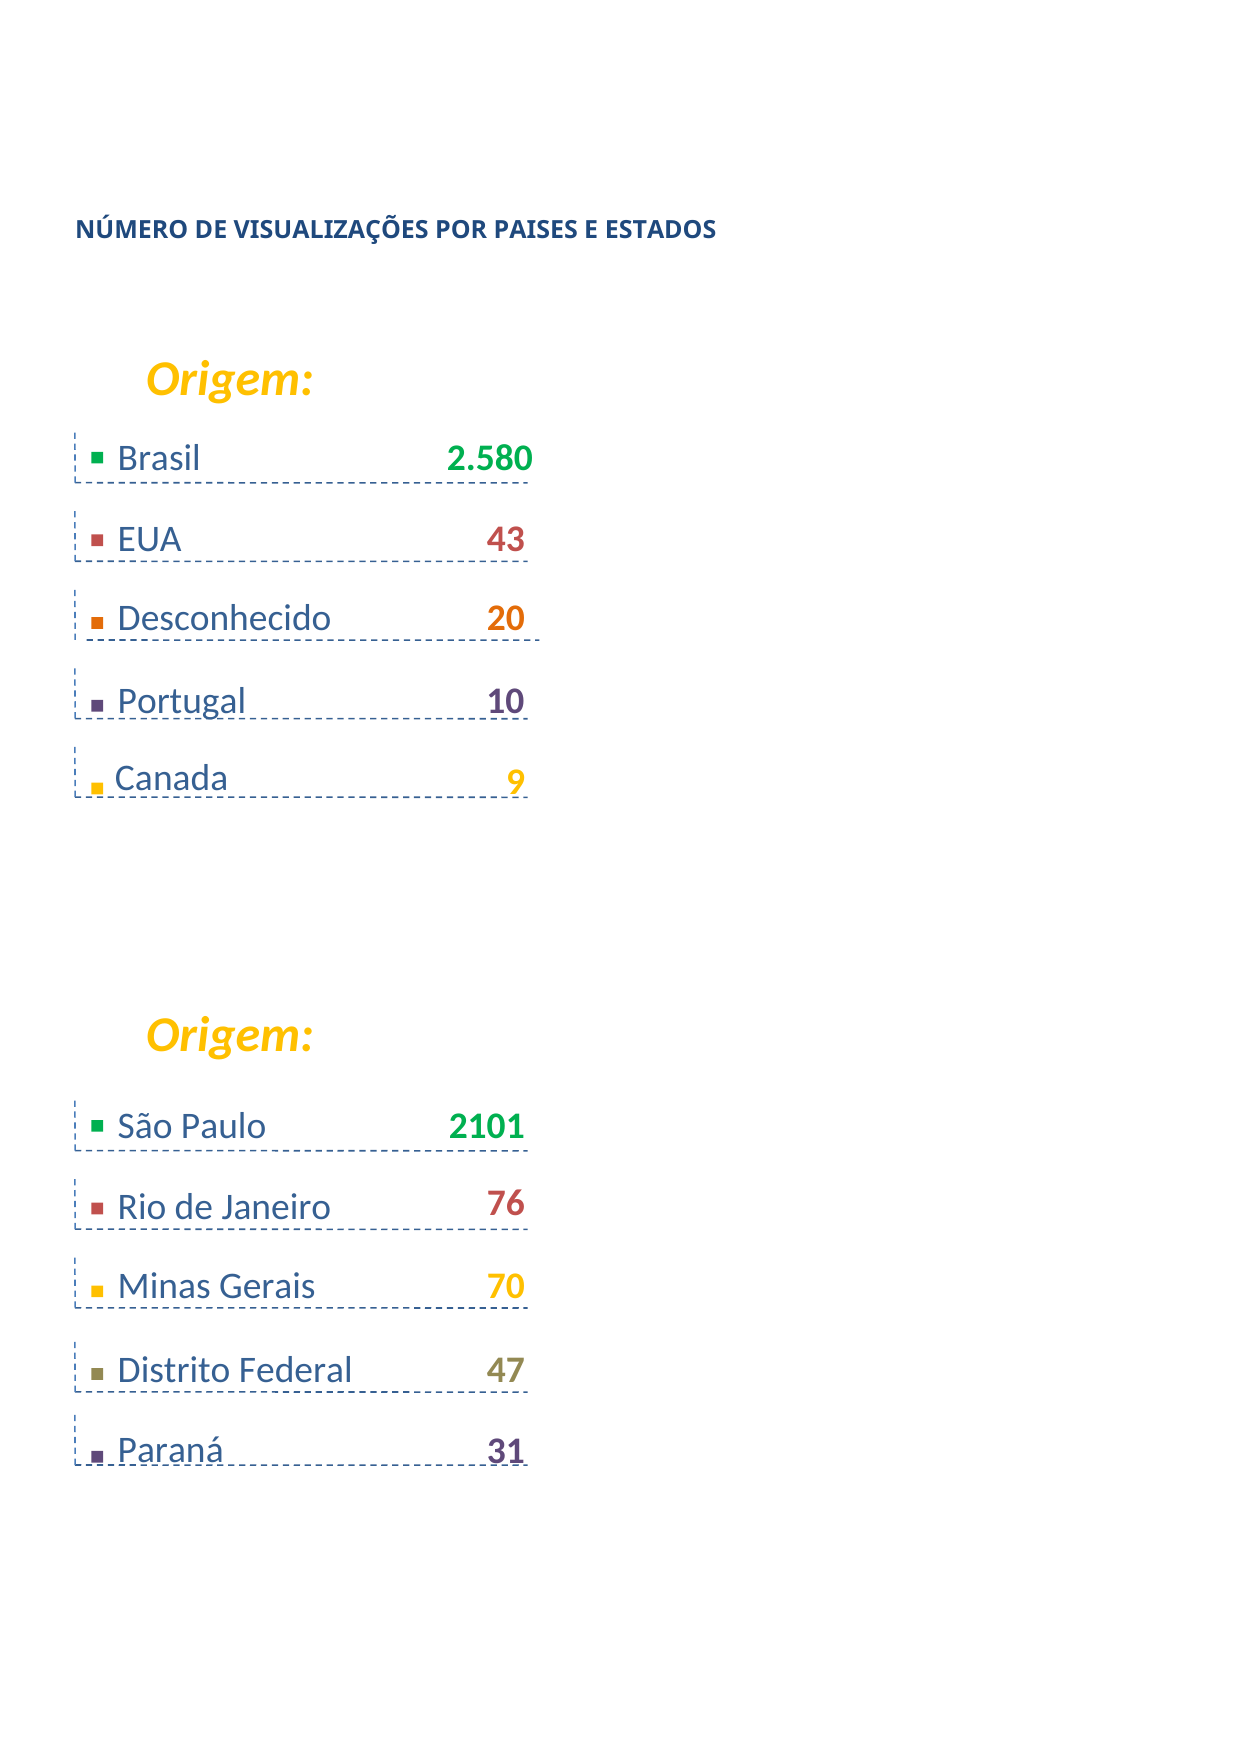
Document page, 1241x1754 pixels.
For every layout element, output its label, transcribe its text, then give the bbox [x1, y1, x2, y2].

text NÚMERO DE VISUALIZAÇÕES POR PAISES E ESTADOS [75, 211, 1165, 245]
